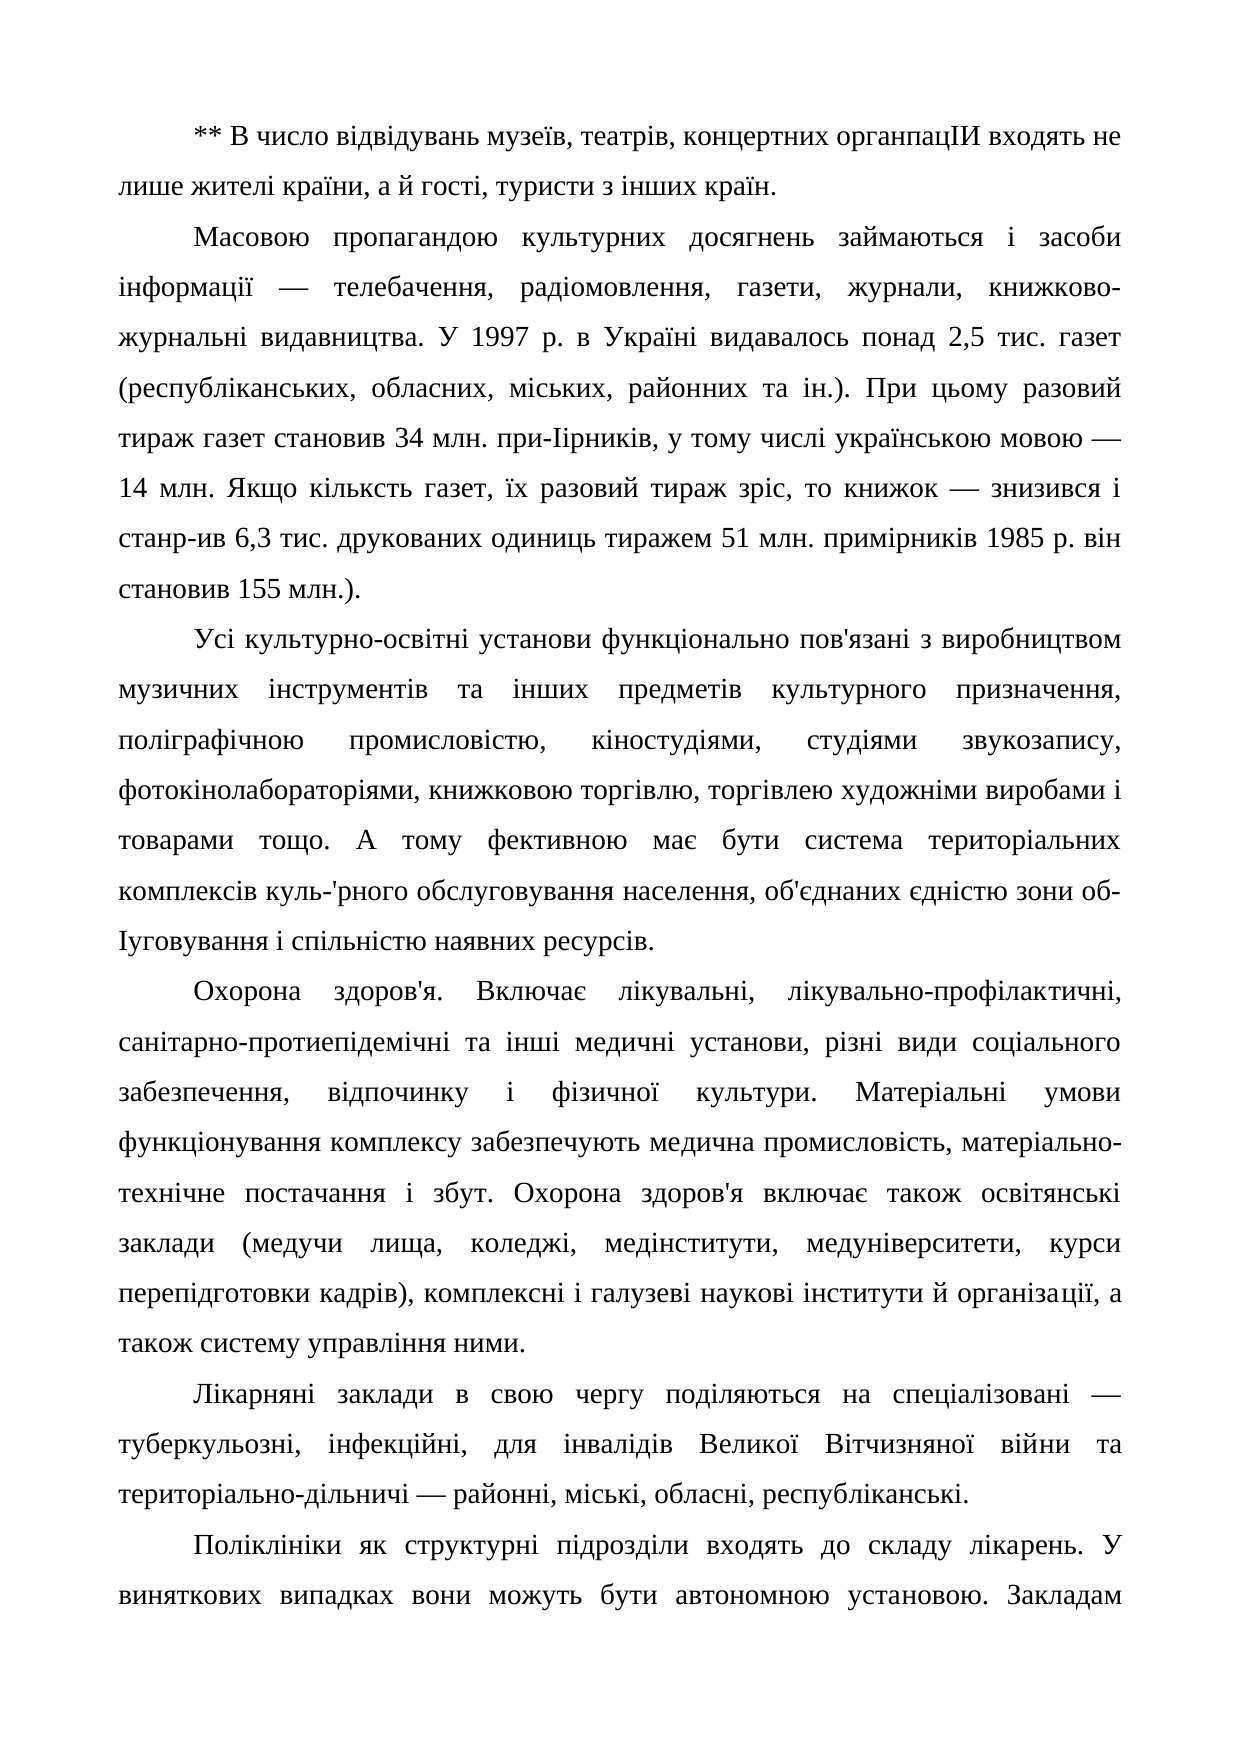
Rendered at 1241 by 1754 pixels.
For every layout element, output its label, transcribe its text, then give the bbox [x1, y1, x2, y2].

text Лікарняні заклади в свою чергу поділяються на спеціалізовані — туберкульозні, інфекційні, для інвалідів Великої Вітчизняної війни та територіально-дільничі — районні, міські, обласні, республіканські. [118, 1376, 1122, 1510]
text ** В число відвідувань музеїв, театрів, концертних органпацІИ входять не лише жителі країни, а й гості, туристи з інших країн. [118, 118, 1122, 202]
text Охорона здоров'я. Включає лікувальні, лікувально-профілактичні, санітарно-протиепідемічні та інші медичні установи, різні види соціального забезпечення, відпочинку і фізичної культури. Матеріальні умови функціонування комплексу забезпечують медична промисловість, матеріально-технічне постачання і збут. Охорона здоров'я включає також освітянські заклади (медучи лища, коледжі, медінститути, медуніверситети, курси перепідготовки кадрів), комплексні і галузеві наукові інститути й організації, а також систему управління ними. [118, 973, 1122, 1359]
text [118, 1527, 1122, 1611]
text Масовою пропагандою культурних досягнень займаються і засоби інформації — телебачення, радіомовлення, газети, журнали, книжково-журнальні видавництва. У 1997 р. в Україні видавалось понад 2,5 тис. газет (республіканських, обласних, міських, районних та ін.). При цьому разовий тираж газет становив 34 млн. при-Іірників, у тому числі українською мовою — 14 млн. Якщо кільксть газет, їх разовий тираж зріс, то книжок — знизився і станр-ив 6,3 тис. друкованих одиниць тиражем 51 млн. примірників 1985 р. він становив 155 млн.). [118, 219, 1122, 604]
text Усі культурно-освітні установи функціонально пов'язані з виробництвом музичних інструментів та інших предметів культурного призначення, поліграфічною промисловістю, кіностудіями, студіями звукозапису, фотокінолабораторіями, книжковою торгівлю, торгівлею художніми виробами і товарами тощо. А тому фективною має бути система територіальних комплексів куль-'рного обслуговування населення, об'єднаних єдністю зони об-Іуговування і спільністю наявних ресурсів. [118, 621, 1122, 957]
